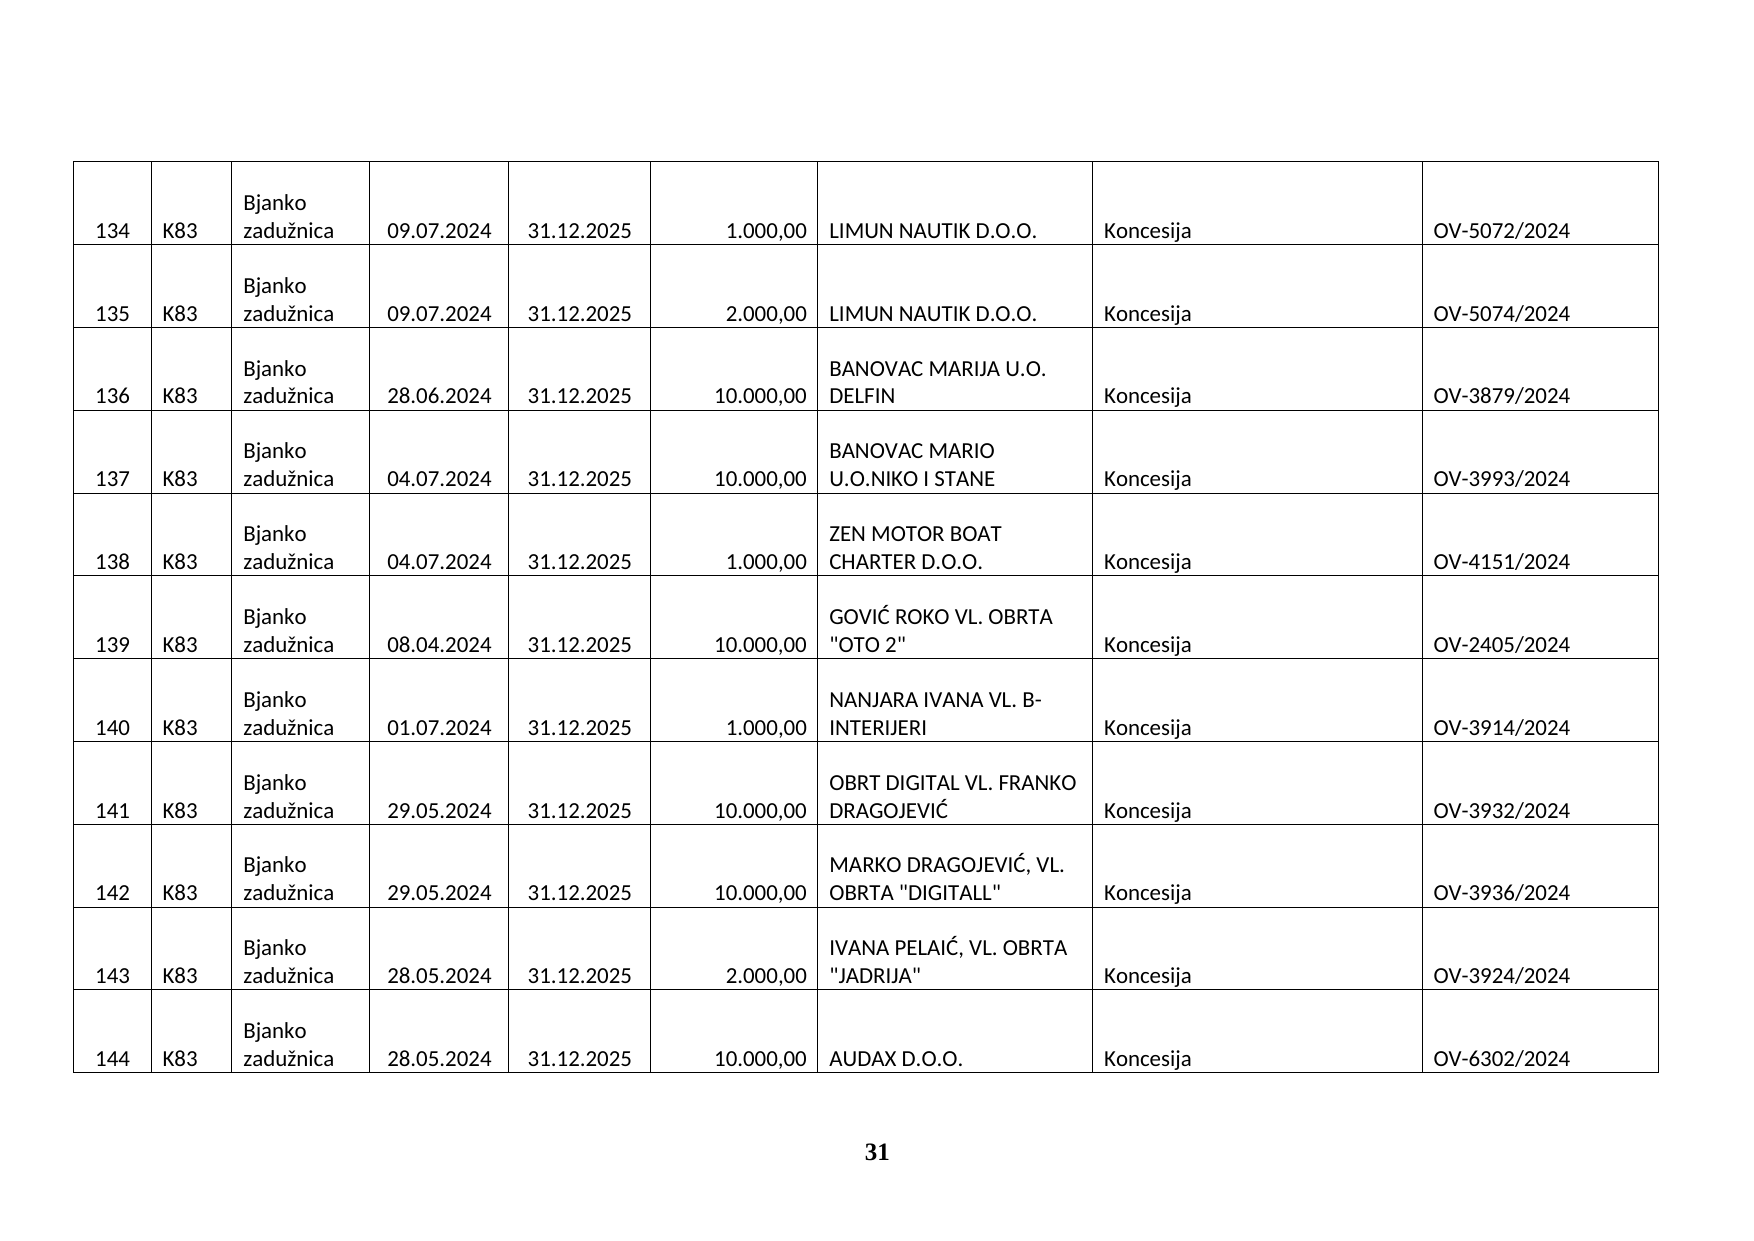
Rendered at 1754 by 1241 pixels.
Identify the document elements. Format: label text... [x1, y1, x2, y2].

table_cell Koncesija [1093, 162, 1422, 244]
table_cell Koncesija [1093, 659, 1422, 741]
table_cell 31.12.2025 [509, 825, 650, 907]
table_cell Bjanko zadužnica [232, 576, 369, 658]
table_cell Koncesija [1093, 825, 1422, 907]
table_cell 31.12.2025 [509, 245, 650, 327]
table_cell 10.000,00 [651, 825, 817, 907]
table_cell 31.12.2025 [509, 990, 650, 1072]
table_cell Bjanko zadužnica [232, 494, 369, 575]
table_cell OV-2405/2024 [1423, 576, 1658, 658]
table_cell 144 [74, 990, 151, 1072]
table_cell LIMUN NAUTIK D.O.O. [818, 245, 1092, 327]
table_cell K83 [152, 162, 231, 244]
table_cell Koncesija [1093, 494, 1422, 575]
table_cell 2.000,00 [651, 908, 817, 989]
table_cell 31.12.2025 [509, 908, 650, 989]
table_cell 1.000,00 [651, 494, 817, 575]
table_cell 138 [74, 494, 151, 575]
table_cell NANJARA IVANA VL. B-INTERIJERI [818, 659, 1092, 741]
table_cell 28.06.2024 [370, 328, 508, 410]
table_cell Bjanko zadužnica [232, 162, 369, 244]
table_cell Koncesija [1093, 990, 1422, 1072]
table_cell OV-3936/2024 [1423, 825, 1658, 907]
table_cell AUDAX D.O.O. [818, 990, 1092, 1072]
table_cell 29.05.2024 [370, 742, 508, 824]
table_cell OV-6302/2024 [1423, 990, 1658, 1072]
table_cell Koncesija [1093, 328, 1422, 410]
table_cell 10.000,00 [651, 742, 817, 824]
table_cell Bjanko zadužnica [232, 328, 369, 410]
table_cell 08.04.2024 [370, 576, 508, 658]
table_cell Bjanko zadužnica [232, 411, 369, 492]
table_cell Bjanko zadužnica [232, 245, 369, 327]
table_cell 28.05.2024 [370, 990, 508, 1072]
table_cell 135 [74, 245, 151, 327]
table_cell 31.12.2025 [509, 576, 650, 658]
table_cell OV-3879/2024 [1423, 328, 1658, 410]
table_cell OBRT DIGITAL VL. FRANKO DRAGOJEVIĆ [818, 742, 1092, 824]
table_cell K83 [152, 245, 231, 327]
table_cell OV-5072/2024 [1423, 162, 1658, 244]
table_cell 31.12.2025 [509, 328, 650, 410]
table_cell 01.07.2024 [370, 659, 508, 741]
table_cell 28.05.2024 [370, 908, 508, 989]
table_cell 29.05.2024 [370, 825, 508, 907]
table_cell 1.000,00 [651, 659, 817, 741]
table_cell 141 [74, 742, 151, 824]
table_cell 04.07.2024 [370, 494, 508, 575]
table_cell K83 [152, 742, 231, 824]
table_cell Bjanko zadužnica [232, 825, 369, 907]
table_cell 10.000,00 [651, 328, 817, 410]
table_cell 10.000,00 [651, 576, 817, 658]
table_cell K83 [152, 990, 231, 1072]
table_cell 04.07.2024 [370, 411, 508, 492]
table_cell 31.12.2025 [509, 494, 650, 575]
table_cell 140 [74, 659, 151, 741]
table_cell Koncesija [1093, 908, 1422, 989]
table_cell K83 [152, 328, 231, 410]
table_cell 136 [74, 328, 151, 410]
table_cell OV-3993/2024 [1423, 411, 1658, 492]
table_cell 31.12.2025 [509, 411, 650, 492]
table_cell 31.12.2025 [509, 659, 650, 741]
table_cell 143 [74, 908, 151, 989]
table_cell ZEN MOTOR BOAT CHARTER D.O.O. [818, 494, 1092, 575]
table_cell Koncesija [1093, 245, 1422, 327]
table_cell 09.07.2024 [370, 245, 508, 327]
table_cell 10.000,00 [651, 411, 817, 492]
table_cell MARKO DRAGOJEVIĆ, VL. OBRTA "DIGITALL" [818, 825, 1092, 907]
table_cell BANOVAC MARIJA U.O. DELFIN [818, 328, 1092, 410]
table_cell K83 [152, 494, 231, 575]
table_cell 31.12.2025 [509, 162, 650, 244]
table_cell K83 [152, 908, 231, 989]
table_cell 134 [74, 162, 151, 244]
table_cell K83 [152, 411, 231, 492]
table_cell 2.000,00 [651, 245, 817, 327]
table_cell OV-3924/2024 [1423, 908, 1658, 989]
table_cell OV-4151/2024 [1423, 494, 1658, 575]
table_cell Bjanko zadužnica [232, 990, 369, 1072]
table_cell Koncesija [1093, 576, 1422, 658]
table_cell K83 [152, 576, 231, 658]
table_cell OV-5074/2024 [1423, 245, 1658, 327]
table_cell 31.12.2025 [509, 742, 650, 824]
table_cell K83 [152, 659, 231, 741]
table_cell OV-3914/2024 [1423, 659, 1658, 741]
table_cell IVANA PELAIĆ, VL. OBRTA "JADRIJA" [818, 908, 1092, 989]
table_cell 1.000,00 [651, 162, 817, 244]
table_cell Koncesija [1093, 411, 1422, 492]
table_cell GOVIĆ ROKO VL. OBRTA "OTO 2" [818, 576, 1092, 658]
table_cell 09.07.2024 [370, 162, 508, 244]
table_cell 142 [74, 825, 151, 907]
table_cell Bjanko zadužnica [232, 659, 369, 741]
table_cell Bjanko zadužnica [232, 908, 369, 989]
table_cell Bjanko zadužnica [232, 742, 369, 824]
table_cell K83 [152, 825, 231, 907]
table_cell 137 [74, 411, 151, 492]
table_cell Koncesija [1093, 742, 1422, 824]
table_cell 10.000,00 [651, 990, 817, 1072]
table_cell 139 [74, 576, 151, 658]
table_cell BANOVAC MARIO U.O.NIKO I STANE [818, 411, 1092, 492]
table_cell OV-3932/2024 [1423, 742, 1658, 824]
table_cell LIMUN NAUTIK D.O.O. [818, 162, 1092, 244]
